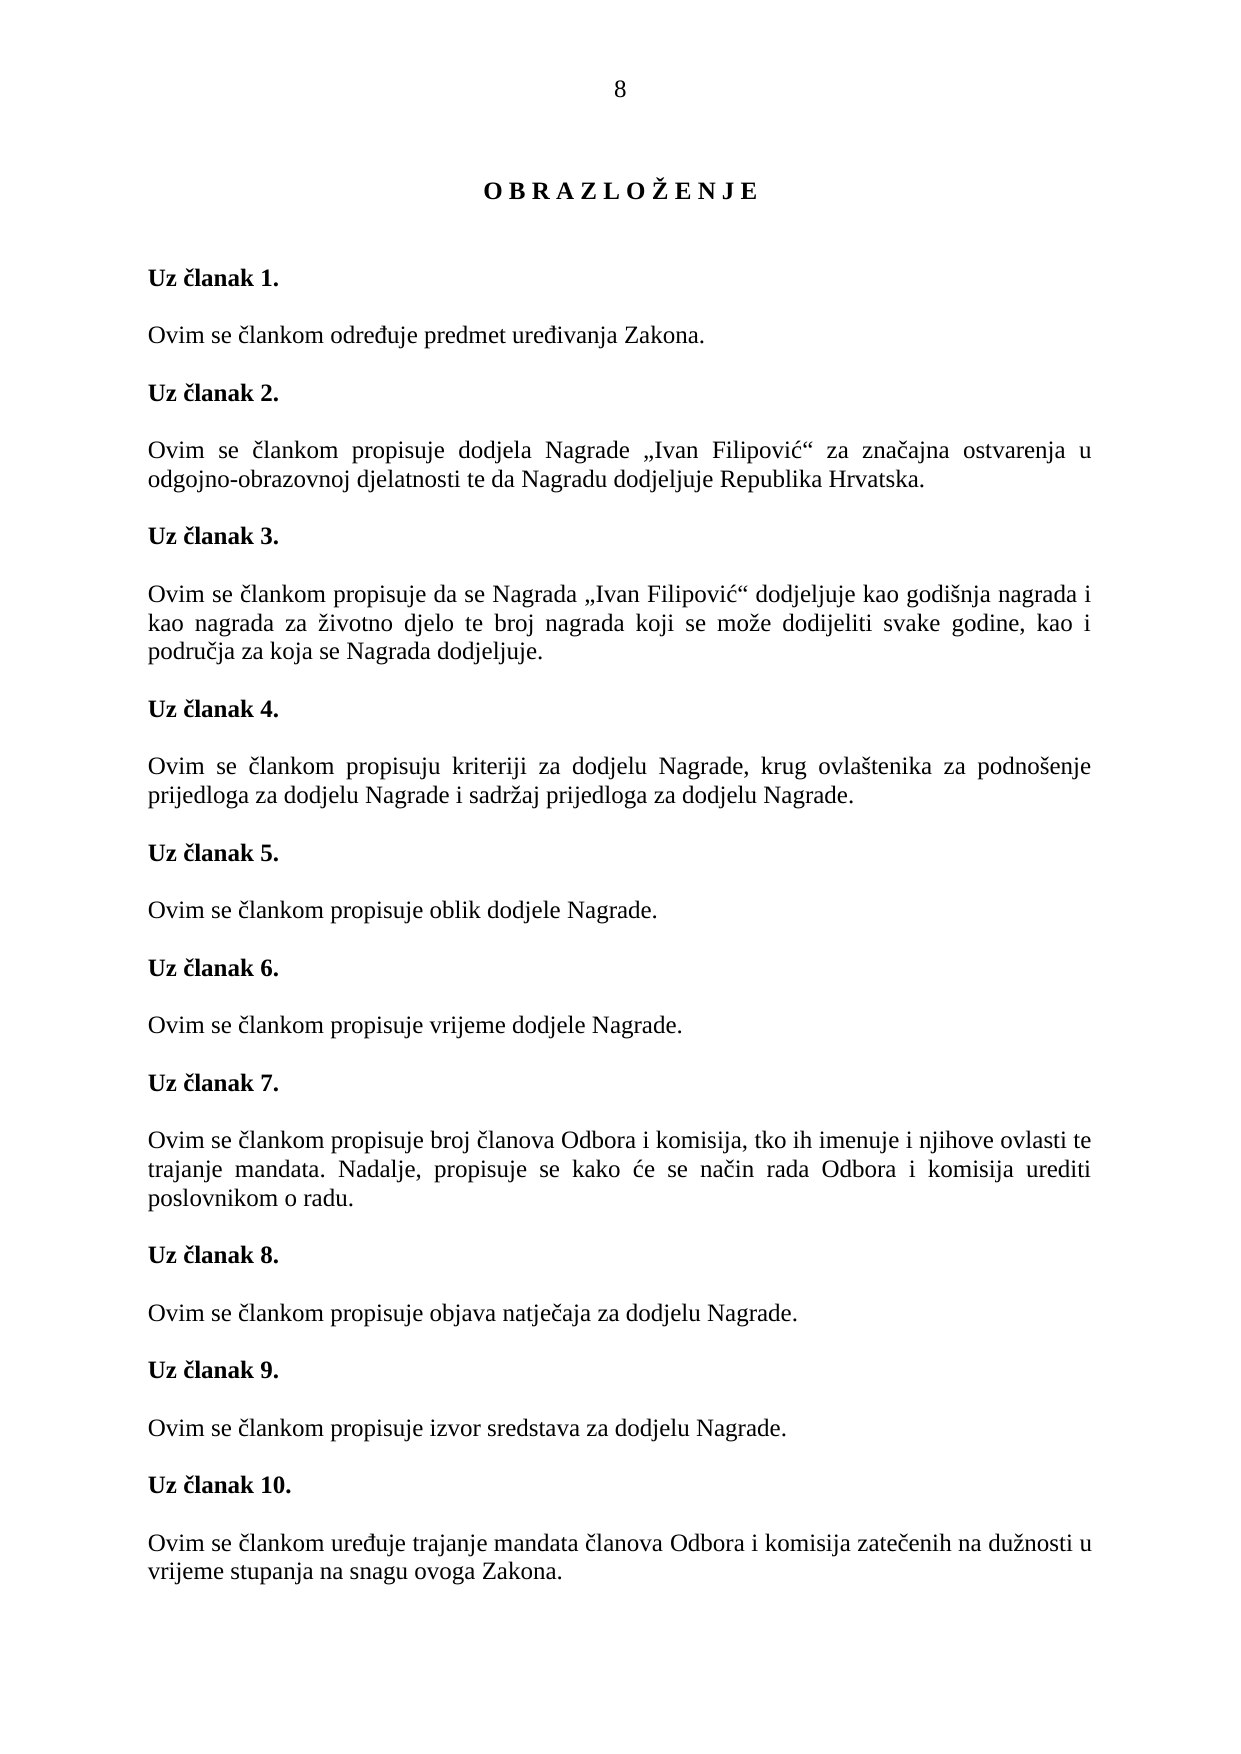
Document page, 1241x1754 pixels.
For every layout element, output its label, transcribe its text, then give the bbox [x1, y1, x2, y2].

text Ovim se člankom propisuje vrijeme dodjele Nagrade. [148, 1010, 1092, 1039]
text Ovim se člankom propisuje oblik dodjele Nagrade. [148, 895, 1092, 924]
text Ovim se člankom propisuje broj članova Odbora i komisija, tko ih imenuje i njihove ovlasti te trajanje mandata. Nadalje, propisuje se kako će se način rada Odbora i komisija urediti poslovnikom o radu. [148, 1125, 1092, 1211]
text Uz članak 2. [148, 378, 1092, 406]
text Uz članak 3. [148, 521, 1092, 550]
text Ovim se člankom uređuje trajanje mandata članova Odbora i komisija zatečenih na dužnosti u vrijeme stupanja na snagu ovoga Zakona. [148, 1528, 1092, 1585]
text O B R A Z L O Ž E N J E [148, 176, 1092, 205]
text Uz članak 8. [148, 1240, 1092, 1269]
text Ovim se člankom propisuje da se Nagrada „Ivan Filipović“ dodjeljuje kao godišnja nagrada i kao nagrada za životno djelo te broj nagrada koji se može dodijeliti svake godine, kao i područja za koja se Nagrada dodjeljuje. [148, 579, 1092, 665]
text Uz članak 7. [148, 1068, 1092, 1096]
text Ovim se člankom propisuju kriteriji za dodjelu Nagrade, krug ovlaštenika za podnošenje prijedloga za dodjelu Nagrade i sadržaj prijedloga za dodjelu Nagrade. [148, 751, 1092, 809]
text Ovim se člankom propisuje izvor sredstava za dodjelu Nagrade. [148, 1413, 1092, 1441]
text Uz članak 9. [148, 1355, 1092, 1384]
text Uz članak 5. [148, 838, 1092, 866]
text Uz članak 4. [148, 694, 1092, 723]
text Uz članak 1. [148, 263, 1092, 291]
text Uz članak 10. [148, 1470, 1092, 1499]
text Ovim se člankom određuje predmet uređivanja Zakona. [148, 320, 1092, 349]
text Ovim se člankom propisuje objava natječaja za dodjelu Nagrade. [148, 1298, 1092, 1326]
text Ovim se člankom propisuje dodjela Nagrade „Ivan Filipović“ za značajna ostvarenja u odgojno-obrazovnoj djelatnosti te da Nagradu dodjeljuje Republika Hrvatska. [148, 435, 1092, 493]
text Uz članak 6. [148, 953, 1092, 981]
